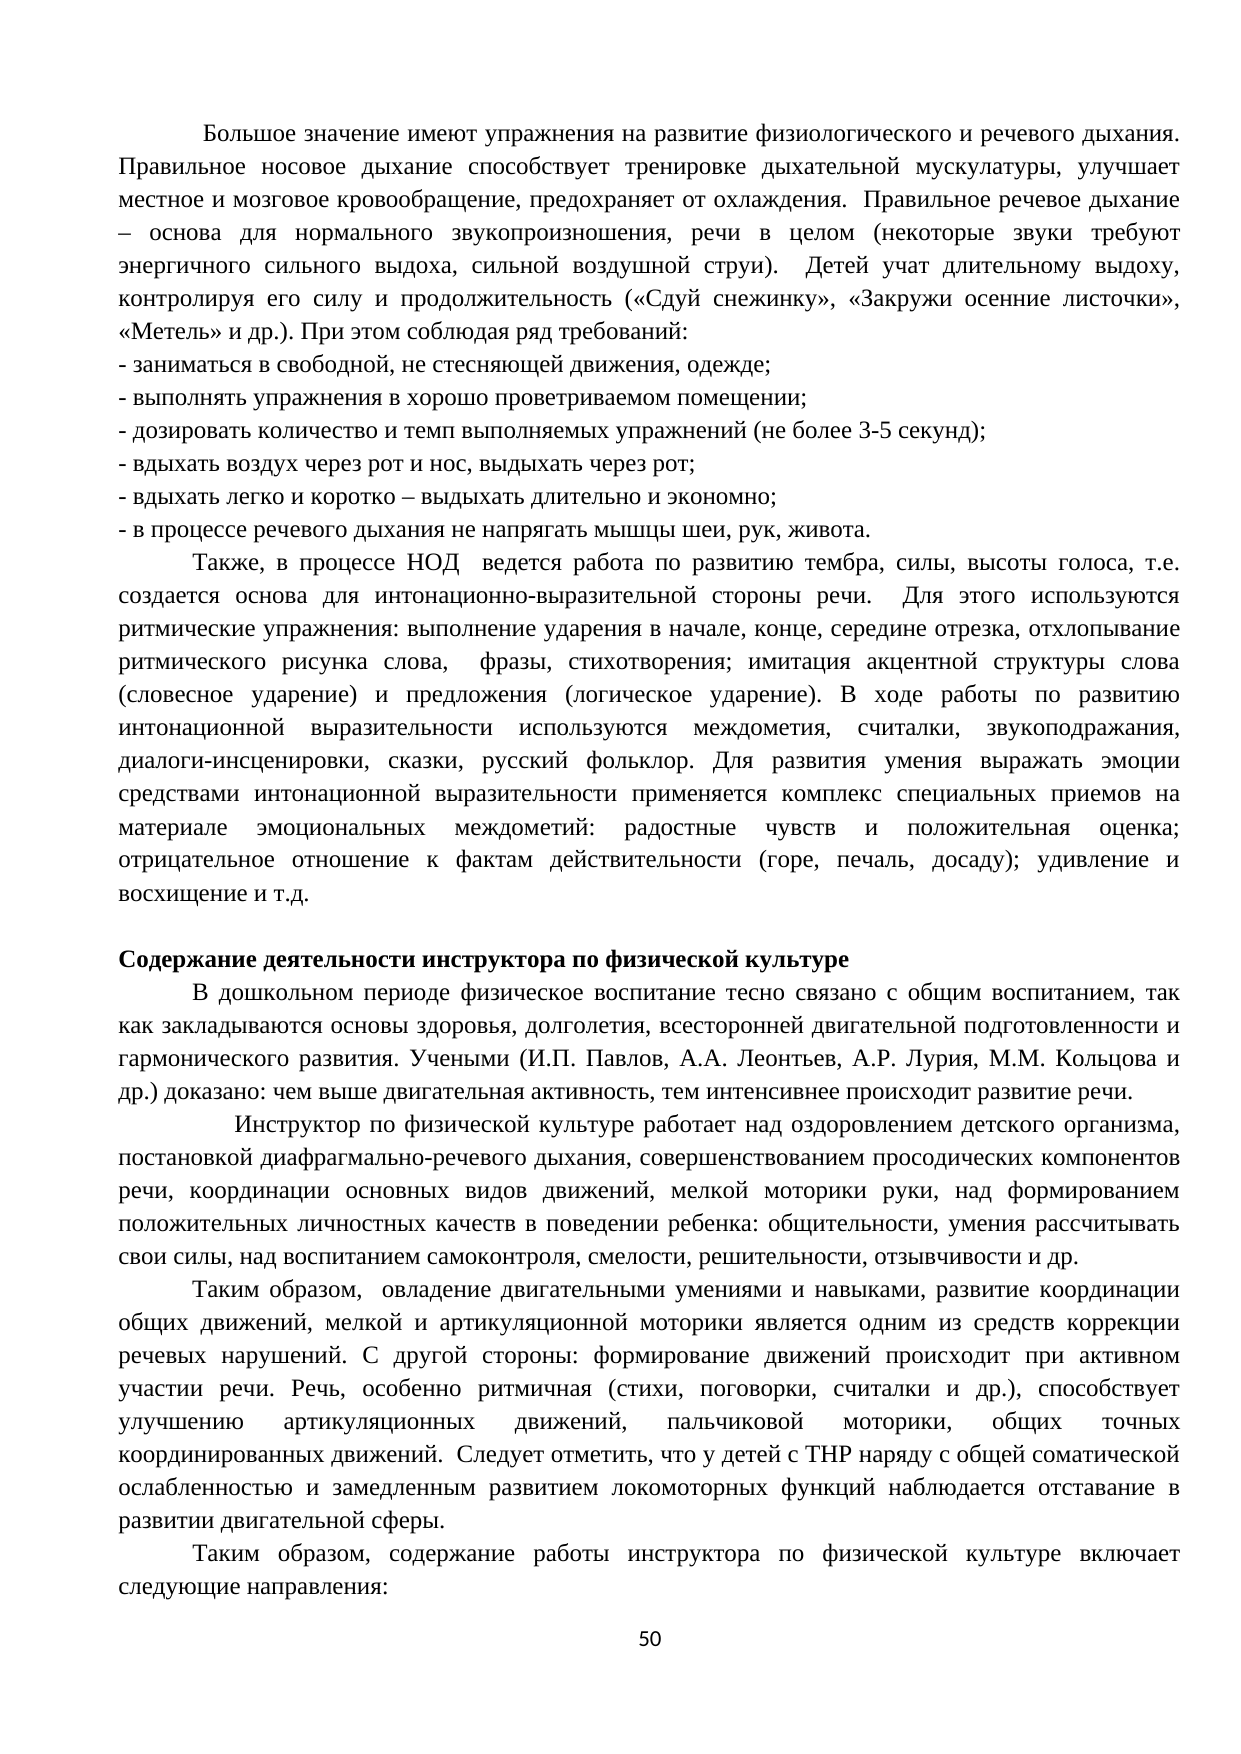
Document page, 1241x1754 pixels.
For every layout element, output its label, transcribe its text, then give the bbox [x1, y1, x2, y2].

text - выполнять упражнения в хорошо проветриваемом помещении; [118, 382, 1181, 411]
text Таким образом, содержание работы инструктора по физической культуре включает следующие направления: [118, 1538, 1181, 1600]
text В дошкольном периоде физическое воспитание тесно связано с общим воспитанием, так как закладываются основы здоровья, долголетия, всесторонней двигательной подготовленности и гармонического развития. Учеными (И.П. Павлов, А.А. Леонтьев, А.Р. Лурия, М.М. Кольцова и др.) доказано: чем выше двигательная активность, тем интенсивнее происходит развитие речи. [118, 977, 1181, 1104]
text - вдыхать легко и коротко – выдыхать длительно и экономно; [118, 481, 1181, 510]
text Таким образом, овладение двигательными умениями и навыками, развитие координации общих движений, мелкой и артикуляционной моторики является одним из средств коррекции речевых нарушений. С другой стороны: формирование движений происходит при активном участии речи. Речь, особенно ритмичная (стихи, поговорки, считалки и др.), способствует улучшению артикуляционных движений, пальчиковой моторики, общих точных координированных движений. Следует отметить, что у детей с ТНР наряду с общей соматической ослабленностью и замедленным развитием локомоторных функций наблюдается отставание в развитии двигательной сферы. [118, 1274, 1181, 1534]
text - дозировать количество и темп выполняемых упражнений (не более 3-5 секунд); [118, 415, 1181, 444]
text - вдыхать воздух через рот и нос, выдыхать через рот; [118, 448, 1181, 477]
text - заниматься в свободной, не стесняющей движения, одежде; [118, 349, 1181, 378]
text Также, в процессе НОД ведется работа по развитию тембра, силы, высоты голоса, т.е. создается основа для интонационно-выразительной стороны речи. Для этого используются ритмические упражнения: выполнение ударения в начале, конце, середине отрезка, отхлопывание ритмического рисунка слова, фразы, стихотворения; имитация акцентной структуры слова (словесное ударение) и предложения (логическое ударение). В ходе работы по развитию интонационной выразительности используются междометия, считалки, звукоподражания, диалоги-инсценировки, сказки, русский фольклор. Для развития умения выражать эмоции средствами интонационной выразительности применяется комплекс специальных приемов на материале эмоциональных междометий: радостные чувств и положительная оценка; отрицательное отношение к фактам действительности (горе, печаль, досаду); удивление и восхищение и т.д. [118, 547, 1181, 906]
text Большое значение имеют упражнения на развитие физиологического и речевого дыхания. Правильное носовое дыхание способствует тренировке дыхательной мускулатуры, улучшает местное и мозговое кровообращение, предохраняет от охлаждения. Правильное речевое дыхание – основа для нормального звукопроизношения, речи в целом (некоторые звуки требуют энергичного сильного выдоха, сильной воздушной струи). Детей учат длительному выдоху, контролируя его силу и продолжительность («Сдуй снежинку», «Закружи осенние листочки», «Метель» и др.). При этом соблюдая ряд требований: [118, 118, 1181, 345]
text - в процессе речевого дыхания не напрягать мышцы шеи, рук, живота. [118, 514, 1181, 543]
text Содержание деятельности инструктора по физической культуре [118, 944, 1181, 972]
text Инструктор по физической культуре работает над оздоровлением детского организма, постановкой диафрагмально-речевого дыхания, совершенствованием просодических компонентов речи, координации основных видов движений, мелкой моторики руки, над формированием положительных личностных качеств в поведении ребенка: общительности, умения рассчитывать свои силы, над воспитанием самоконтроля, смелости, решительности, отзывчивости и др. [118, 1109, 1181, 1269]
